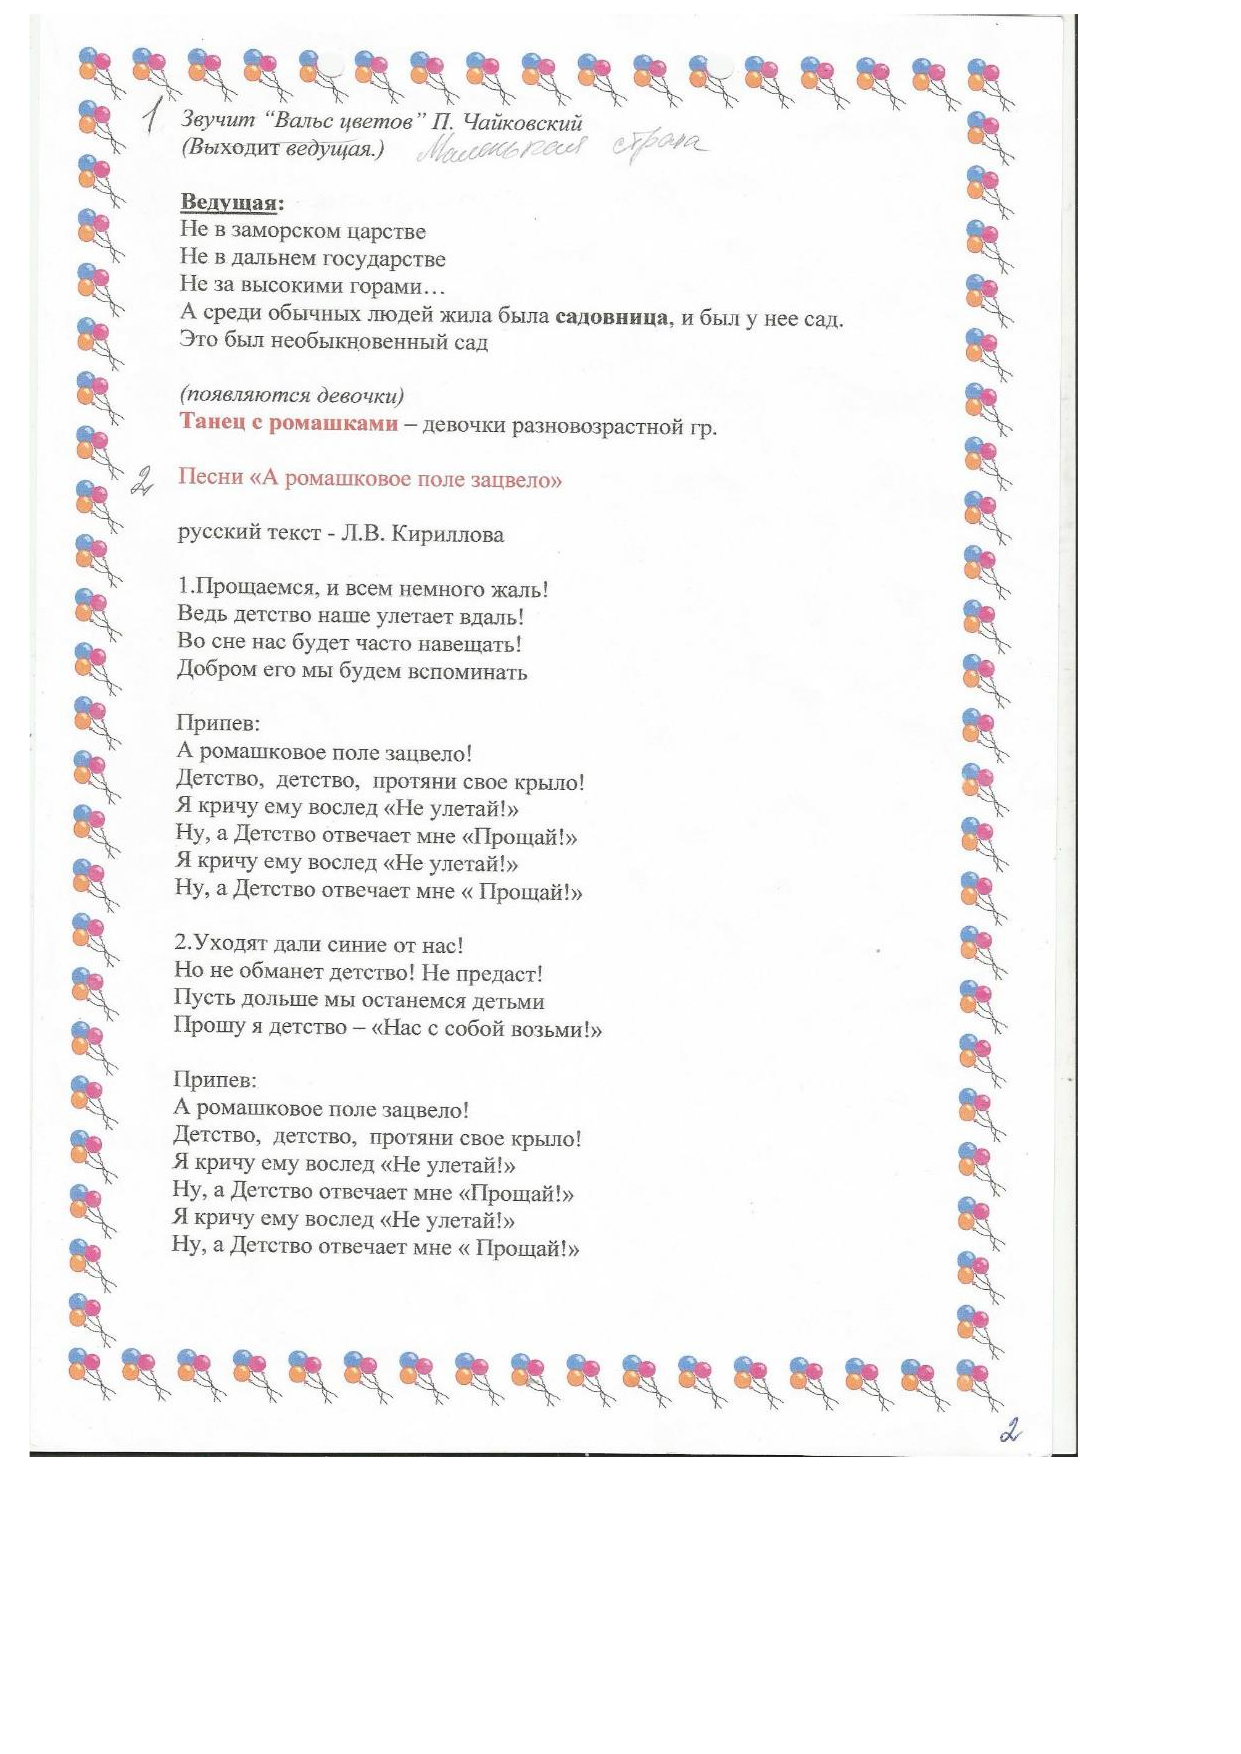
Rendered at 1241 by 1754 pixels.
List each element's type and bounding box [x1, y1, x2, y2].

picture [29, 14, 1078, 1457]
